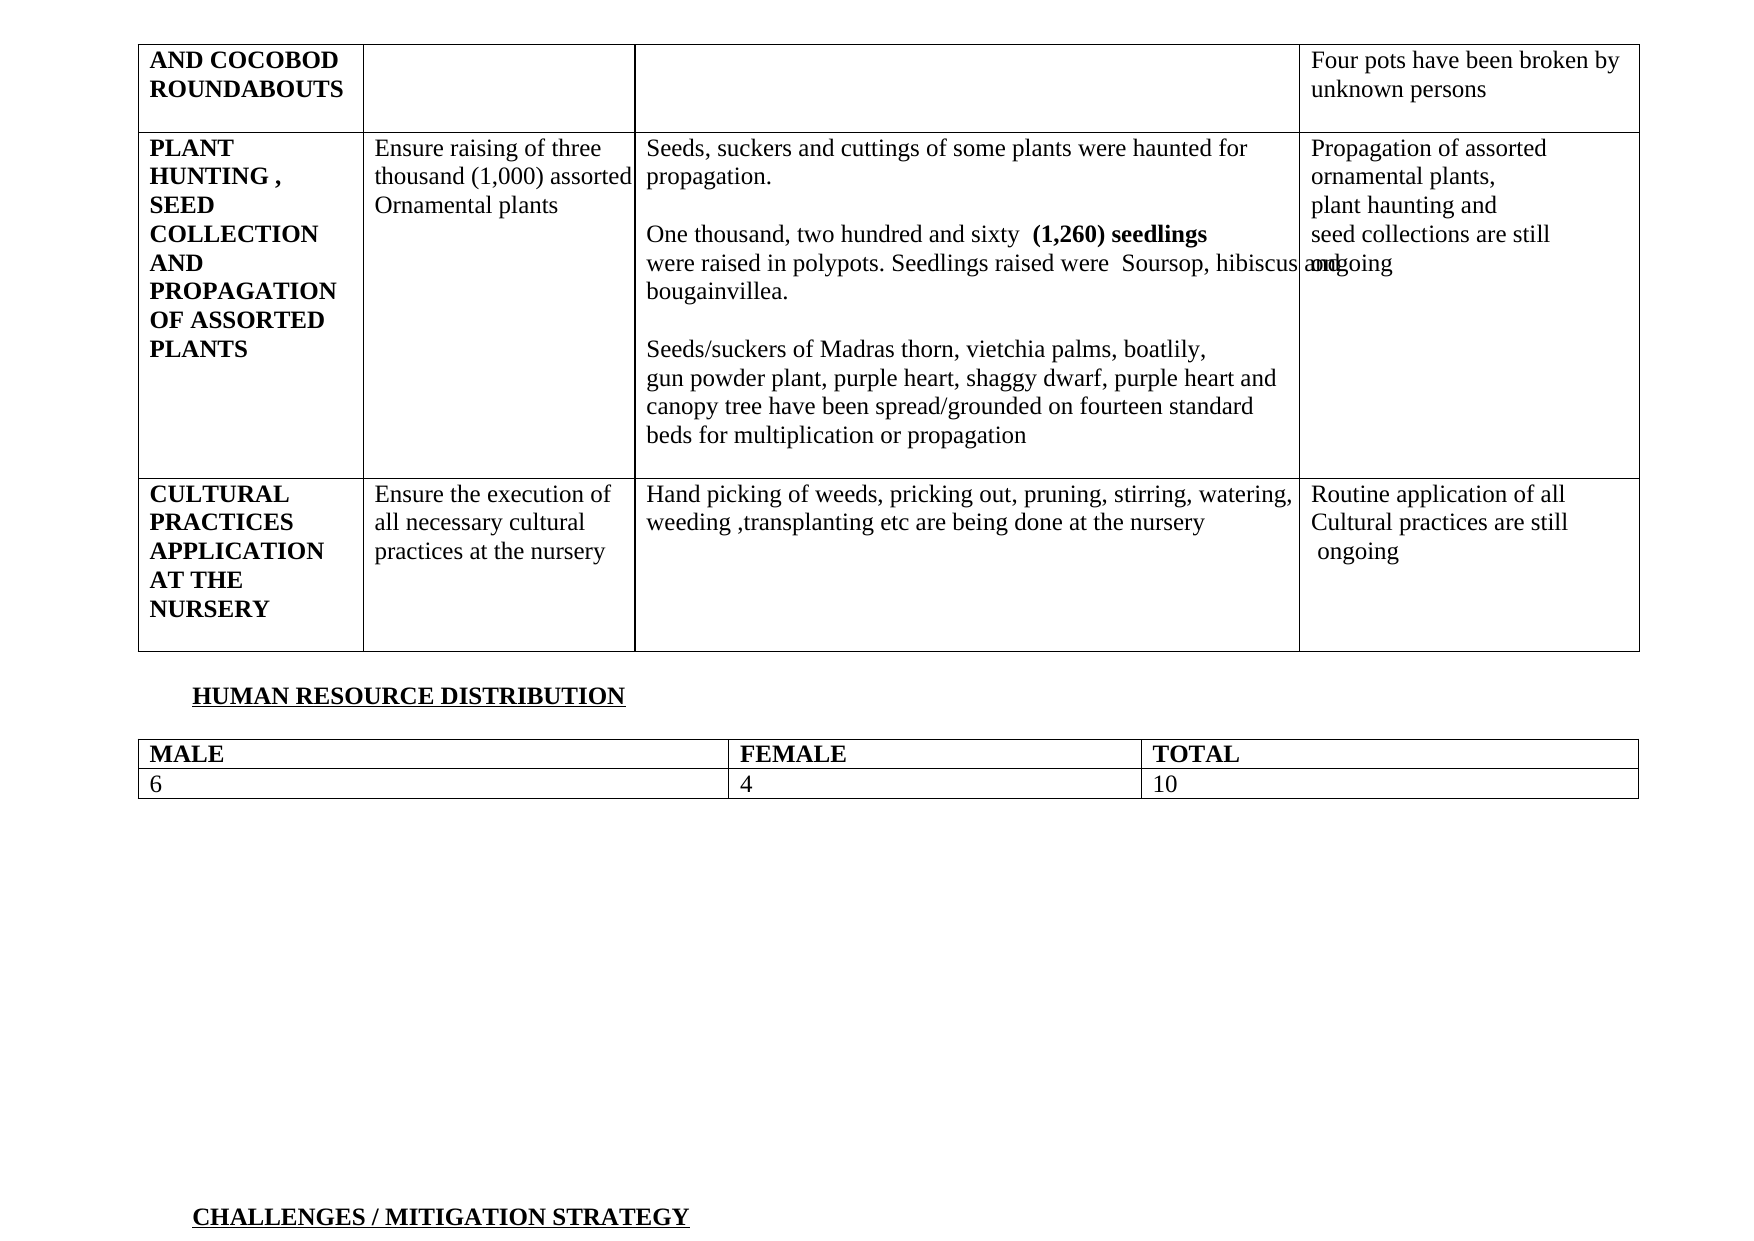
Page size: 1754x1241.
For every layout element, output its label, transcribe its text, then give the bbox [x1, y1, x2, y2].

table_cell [636, 45, 1299, 132]
text CHALLENGES / MITIGATION STRATEGY [192, 1202, 1669, 1230]
table_cell 6 [139, 769, 728, 798]
table_cell CULTURAL PRACTICES APPLICATION AT THE NURSERY [139, 479, 363, 651]
table_cell Seeds, suckers and cuttings of some plants were haunted for propagation. One thousand, two hundred and sixty (1,260) seedlings were raised in polypots. Seedlings raised were Soursop, hibiscus and bougainvillea. Seeds/suckers of Madras thorn, vietchia palms, boatlily, gun powder plant, purple heart, shaggy dwarf, purple heart and canopy tree have been spread/grounded on fourteen standard beds for multiplication or propagation [636, 133, 1299, 478]
table_cell Hand picking of weeds, pricking out, pruning, stirring, watering, weeding ,transplanting etc are being done at the nursery [636, 479, 1299, 651]
table_cell Propagation of assorted ornamental plants, plant haunting and seed collections are still ongoing [1300, 133, 1639, 478]
table_cell 10 [1142, 769, 1638, 798]
table_cell Ensure the execution of all necessary cultural practices at the nursery [364, 479, 634, 651]
text HUMAN RESOURCE DISTRIBUTION [192, 681, 1669, 710]
table_header MALE [139, 740, 728, 768]
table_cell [1300, 45, 1639, 132]
table_header FEMALE [729, 740, 1141, 768]
table_cell Ensure raising of three thousand (1,000) assorted Ornamental plants [364, 133, 634, 478]
table_header TOTAL [1142, 740, 1638, 768]
table_cell Routine application of all Cultural practices are still ongoing [1300, 479, 1639, 651]
table_cell PLANT HUNTING , SEED COLLECTION AND PROPAGATION OF ASSORTED PLANTS [139, 133, 363, 478]
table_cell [139, 45, 363, 132]
table_cell 4 [729, 769, 1141, 798]
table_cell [364, 45, 634, 132]
